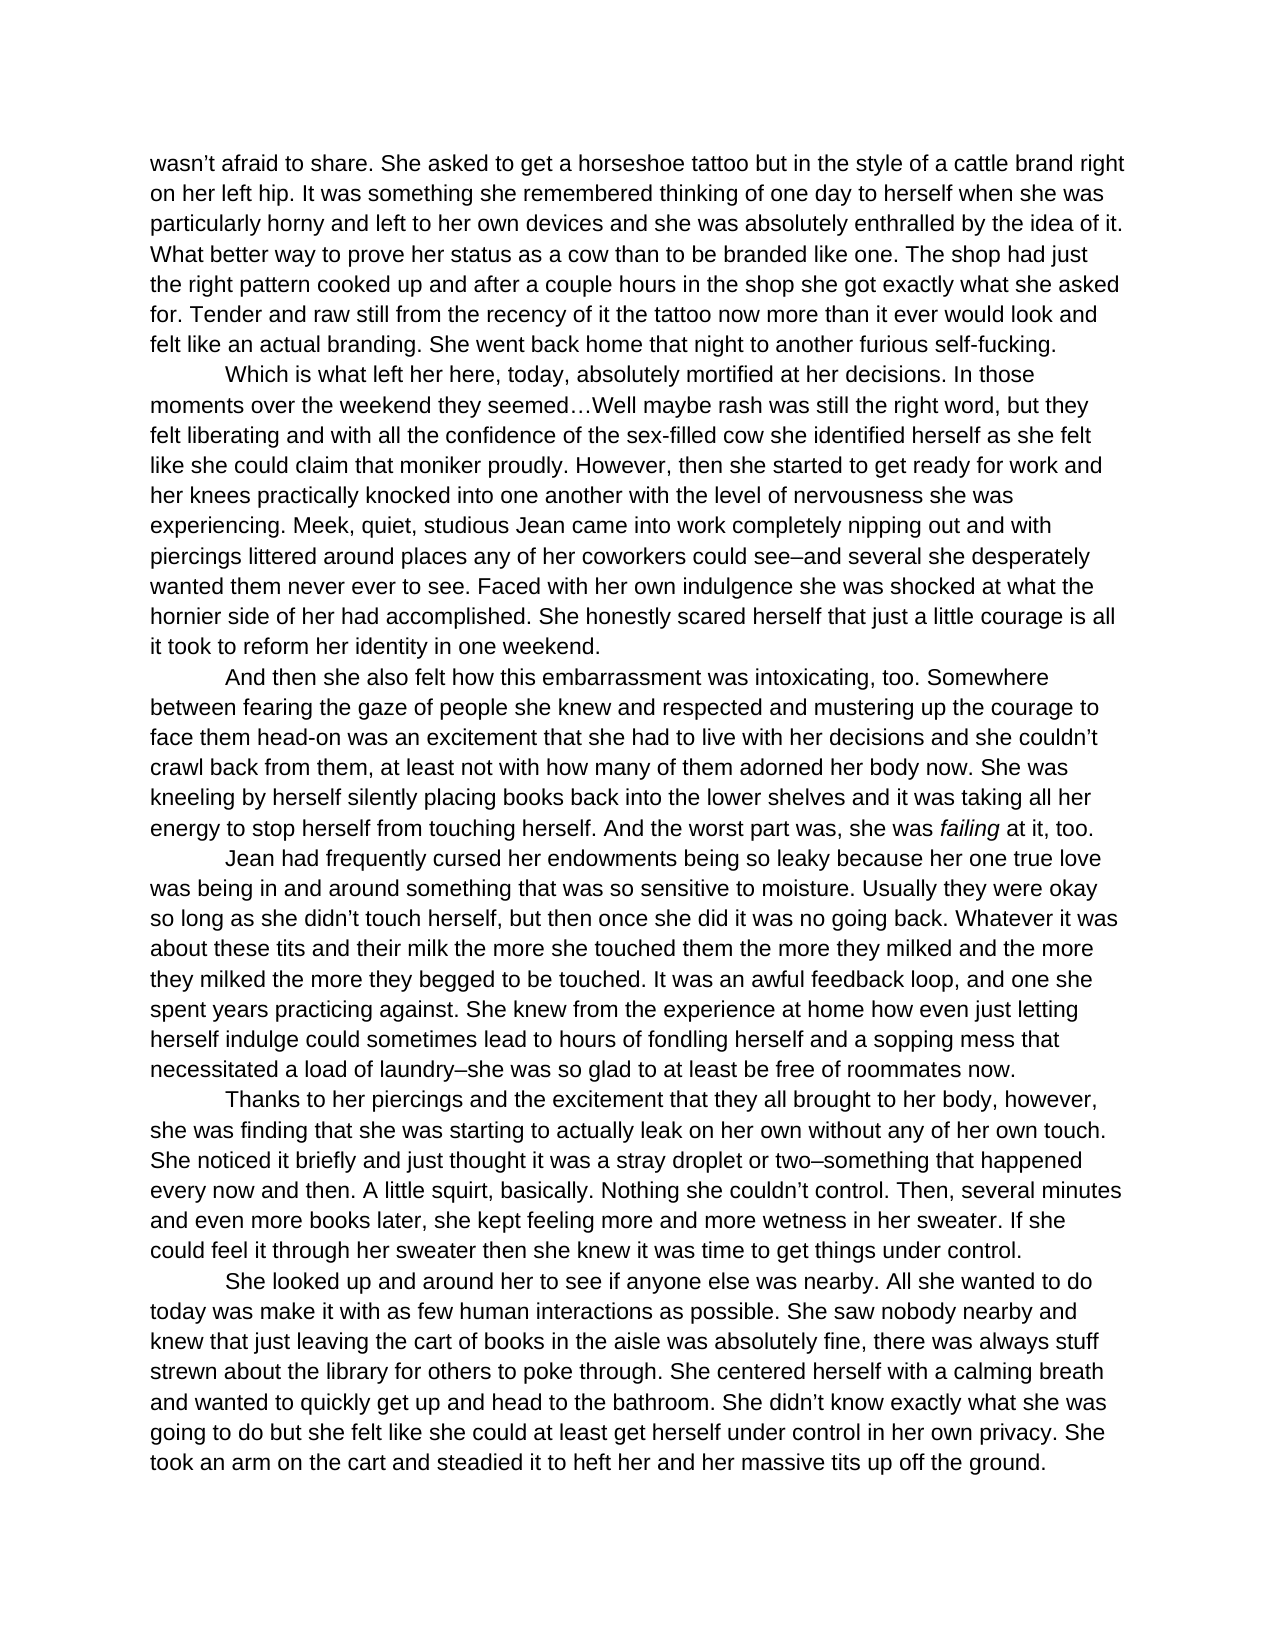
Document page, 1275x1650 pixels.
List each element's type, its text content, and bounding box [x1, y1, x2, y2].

text And then she also felt how this embarrassment was intoxicating, too. Somewhere between fearing the gaze of people she knew and respected and mustering up the courage to face them head-on was an excitement that she had to live with her decisions and she couldn’t crawl back from them, at least not with how many of them adorned her body now. She was kneeling by herself silently placing books back into the lower shelves and it was taking all her energy to stop herself from touching herself. And the worst part was, she was failing at it, too. [150, 663, 1125, 841]
text Thanks to her piercings and the excitement that they all brought to her body, however, she was finding that she was starting to actually leak on her own without any of her own touch. She noticed it briefly and just thought it was a stray droplet or two–something that happened every now and then. A little squirt, basically. Nothing she couldn’t control. Then, several minutes and even more books later, she kept feeling more and more wetness in her sweater. If she could feel it through her sweater then she knew it was time to get things under control. [150, 1086, 1125, 1264]
text Which is what left her here, today, absolutely mortified at her decisions. In those moments over the weekend they seemed…Well maybe rash was still the right word, but they felt liberating and with all the confidence of the sex-filled cow she identified herself as she felt like she could claim that moniker proudly. However, then she started to get ready for work and her knees practically knocked into one another with the level of nervousness she was experiencing. Meek, quiet, studious Jean came into work completely nipping out and with piercings littered around places any of her coworkers could see–and several she desperately wanted them never ever to see. Faced with her own indulgence she was shocked at what the hornier side of her had accomplished. She honestly scared herself that just a little courage is all it took to reform her identity in one weekend. [150, 361, 1125, 660]
text Jean had frequently cursed her endowments being so leaky because her one true love was being in and around something that was so sensitive to moisture. Usually they were okay so long as she didn’t touch herself, but then once she did it was no going back. Whatever it was about these tits and their milk the more she touched them the more they milked and the more they milked the more they begged to be touched. It was an awful feedback loop, and one she spent years practicing against. She knew from the experience at home how even just letting herself indulge could sometimes lead to hours of fondling herself and a sopping mess that necessitated a load of laundry–she was so glad to at least be free of roommates now. [150, 845, 1125, 1083]
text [150, 150, 1125, 358]
text She looked up and around her to see if anyone else was nearby. All she wanted to do today was make it with as few human interactions as possible. She saw nobody nearby and knew that just leaving the cart of books in the aisle was absolutely fine, there was always stuff strewn about the library for others to poke through. She centered herself with a calming breath and wanted to quickly get up and head to the bathroom. She didn’t know exactly what she was going to do but she felt like she could at least get herself under control in her own privacy. She took an arm on the cart and steadied it to heft her and her massive tits up off the ground. [150, 1268, 1125, 1475]
